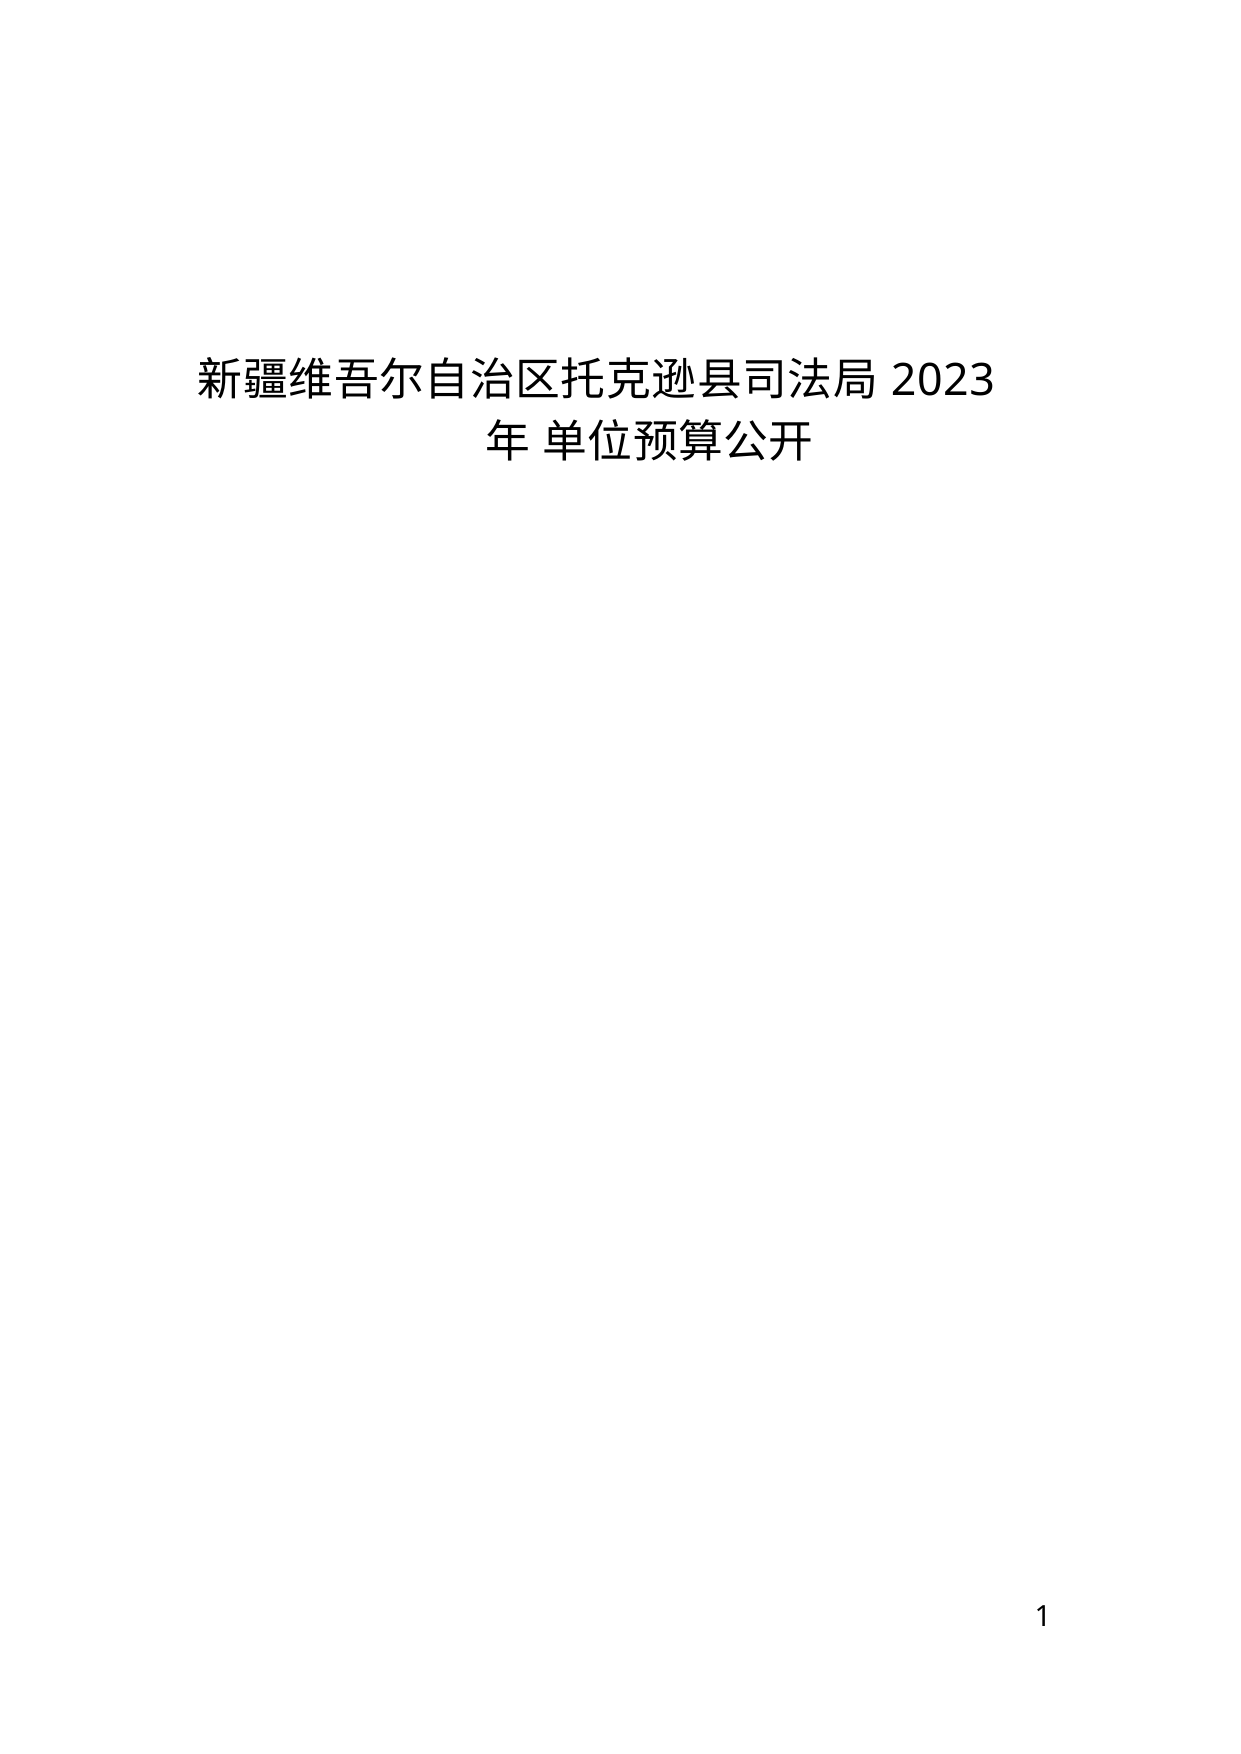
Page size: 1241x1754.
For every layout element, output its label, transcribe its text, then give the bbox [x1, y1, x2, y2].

text 新疆维吾尔自治区托克逊县司法局 2023 年 单位预算公开 [198, 347, 1044, 471]
